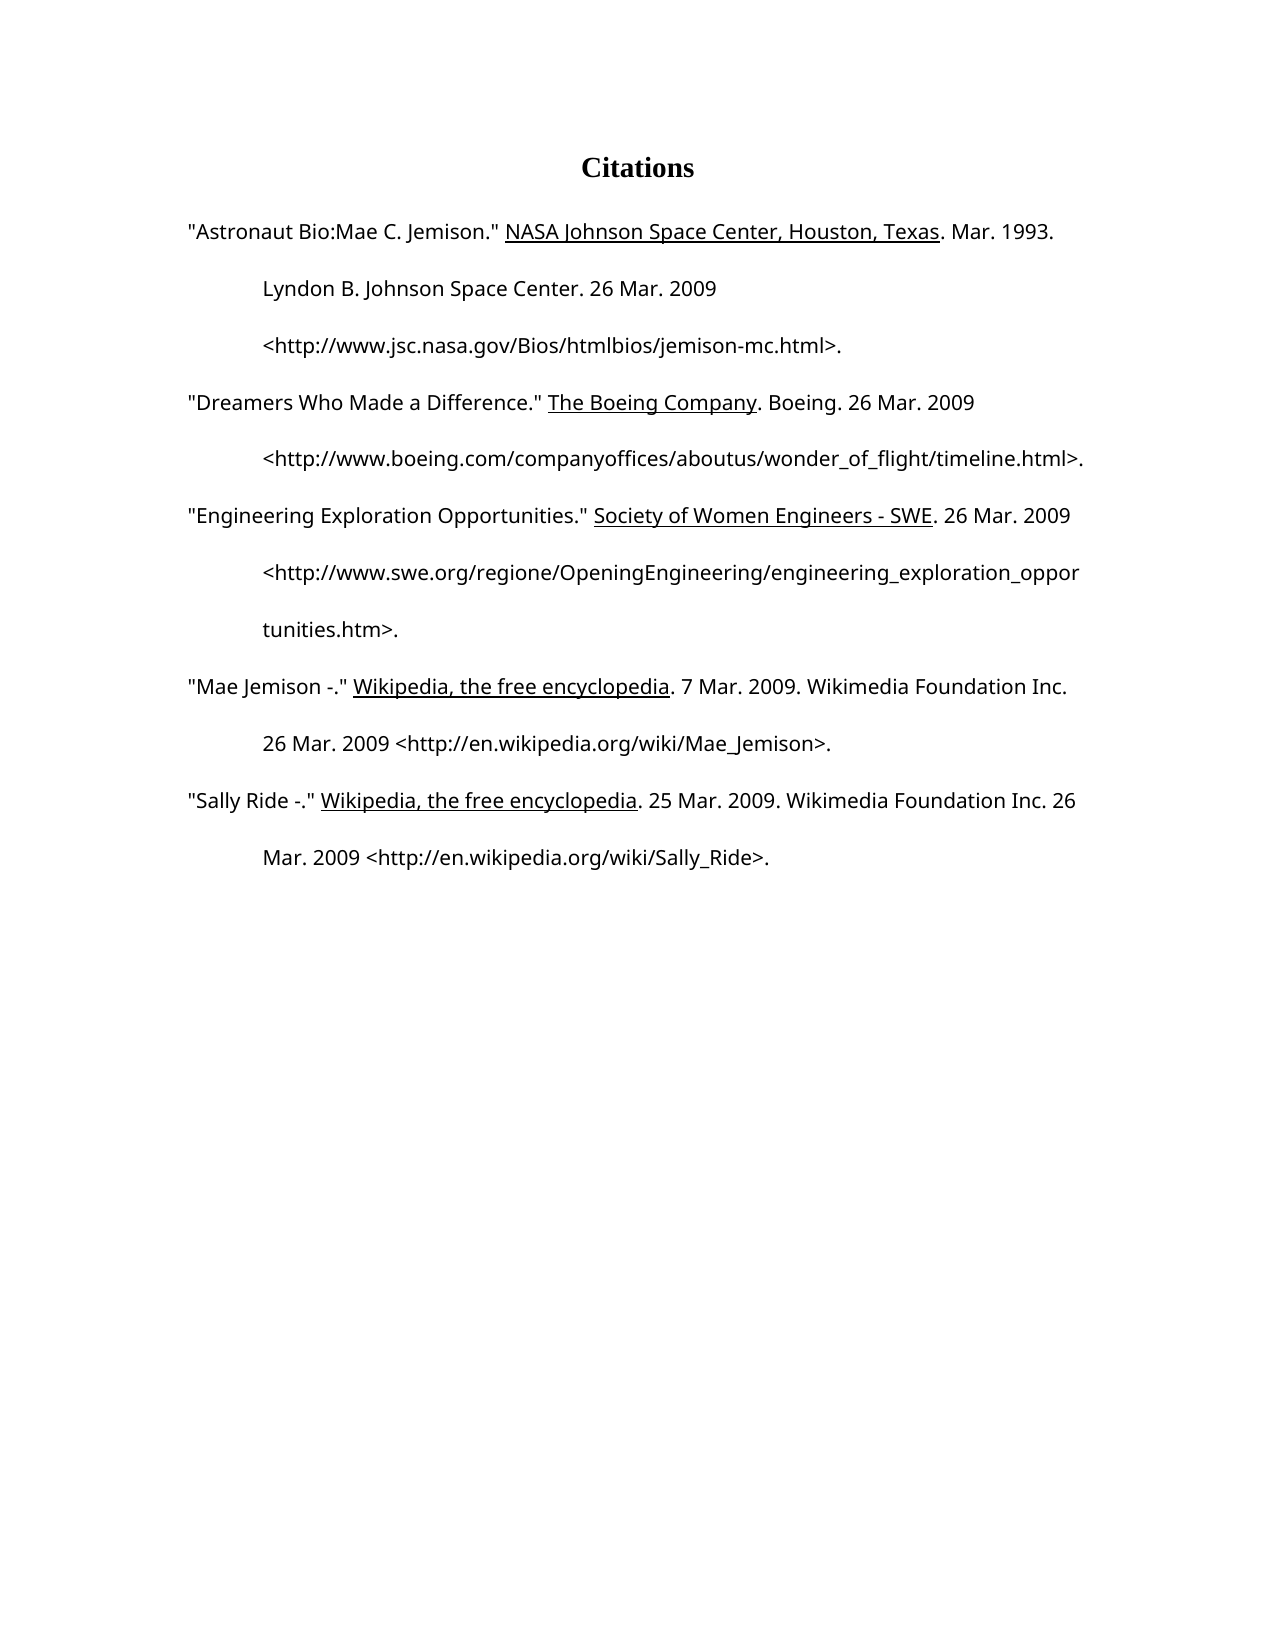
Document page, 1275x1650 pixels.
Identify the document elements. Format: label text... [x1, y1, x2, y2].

text "Mae Jemison -." Wikipedia, the free encyclopedia. 7 Mar. 2009. Wikimedia Foundation Inc. 26 Mar. 2009 <http://en.wikipedia.org/wiki/Mae_Jemison>. [187, 672, 1087, 757]
text "Sally Ride -." Wikipedia, the free encyclopedia. 25 Mar. 2009. Wikimedia Foundation Inc. 26 Mar. 2009 <http://en.wikipedia.org/wiki/Sally_Ride>. [187, 786, 1087, 871]
text "Engineering Exploration Opportunities." Society of Women Engineers - SWE. 26 Mar. 2009 <http://www.swe.org/regione/OpeningEngineering/engineering_exploration_opportunities.htm>. [187, 501, 1087, 644]
text "Astronaut Bio:Mae C. Jemison." NASA Johnson Space Center, Houston, Texas. Mar. 1993. Lyndon B. Johnson Space Center. 26 Mar. 2009 <http://www.jsc.nasa.gov/Bios/htmlbios/jemison-mc.html>. [187, 217, 1087, 359]
text "Dreamers Who Made a Difference." The Boeing Company. Boeing. 26 Mar. 2009 <http://www.boeing.com/companyoffices/aboutus/wonder_of_flight/timeline.html>. [187, 388, 1087, 473]
text Citations [187, 150, 1087, 183]
